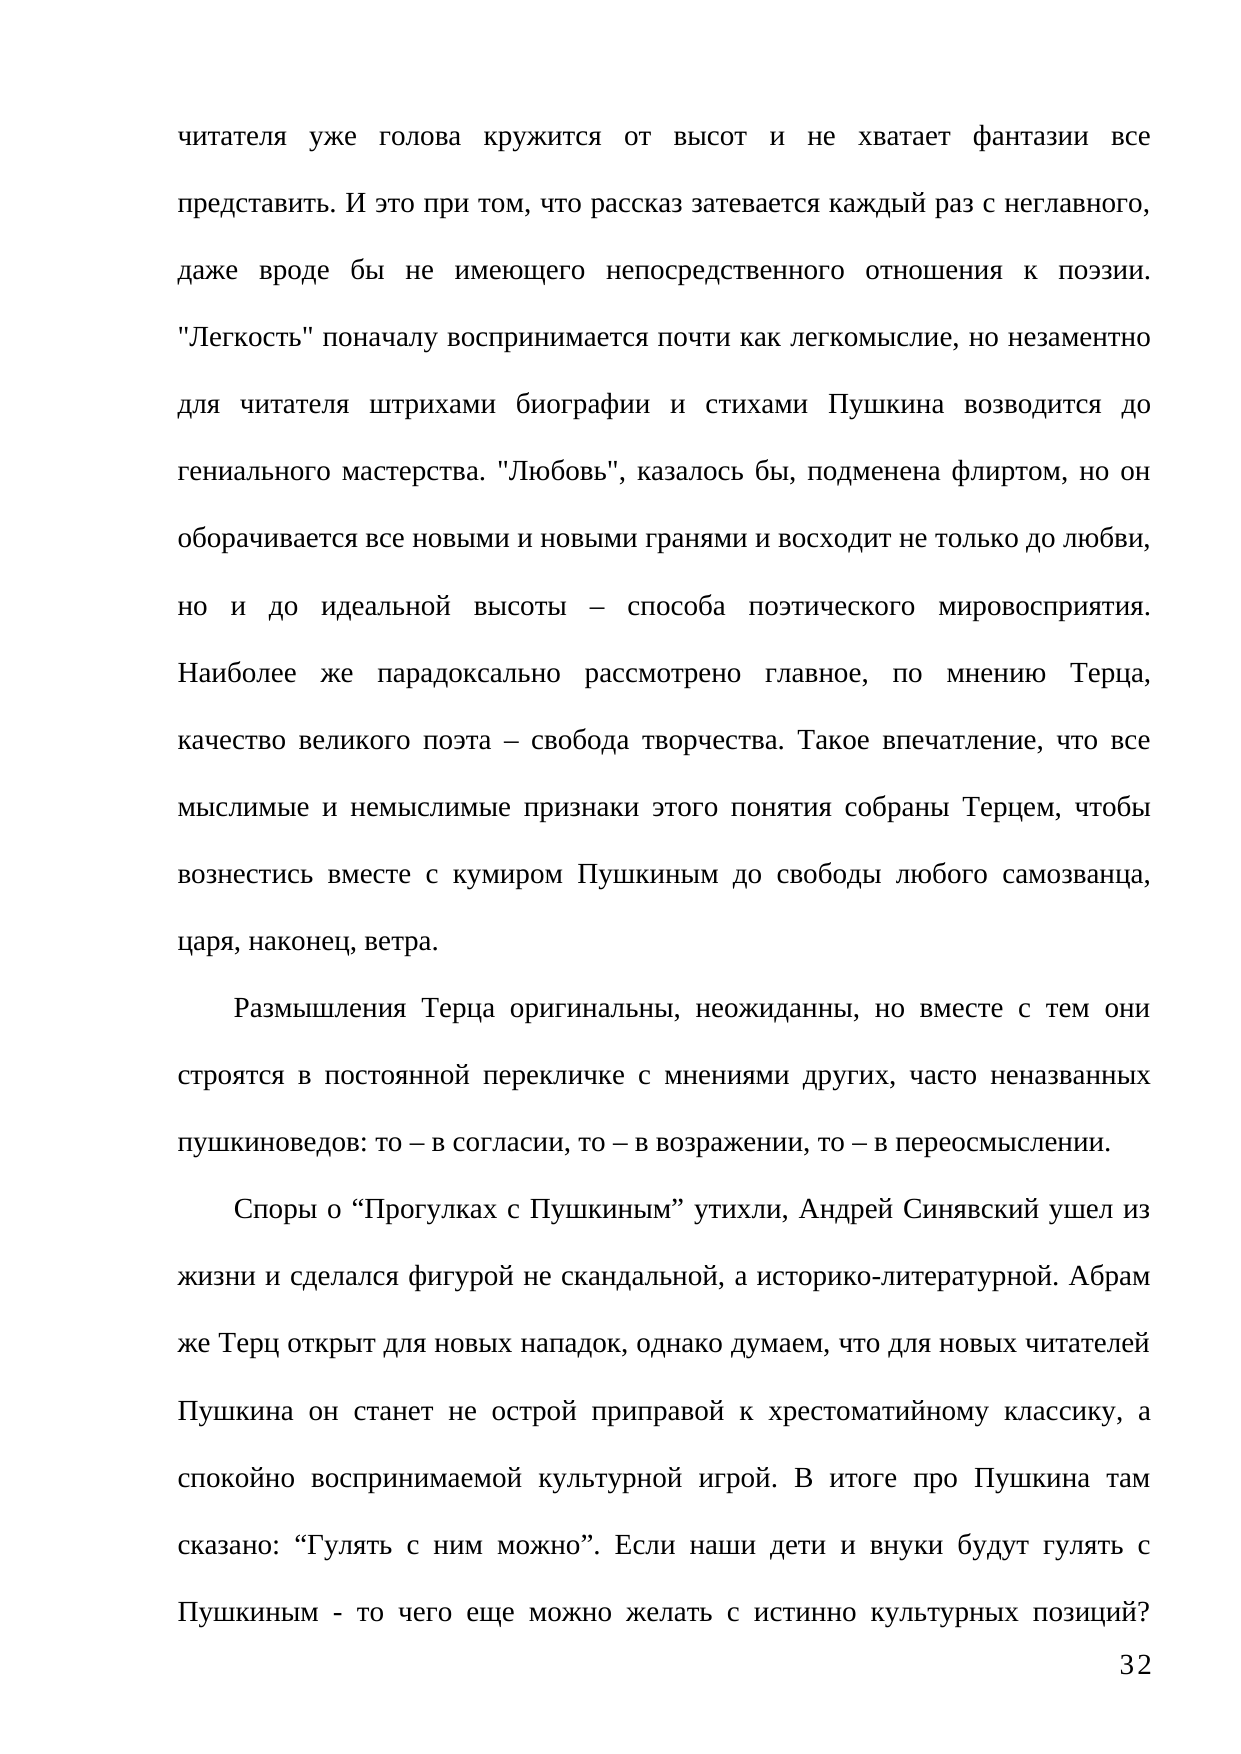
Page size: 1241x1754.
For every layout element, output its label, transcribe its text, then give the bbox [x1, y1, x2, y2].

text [177, 118, 1152, 957]
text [177, 1191, 1152, 1627]
text Размышления Терца оригинальны, неожиданны, но вместе с тем они строятся в постоянной перекличке с мнениями других, часто неназванных пушкиноведов: то – в согласии, то – в возражении, то – в переосмыслении. [177, 990, 1152, 1158]
